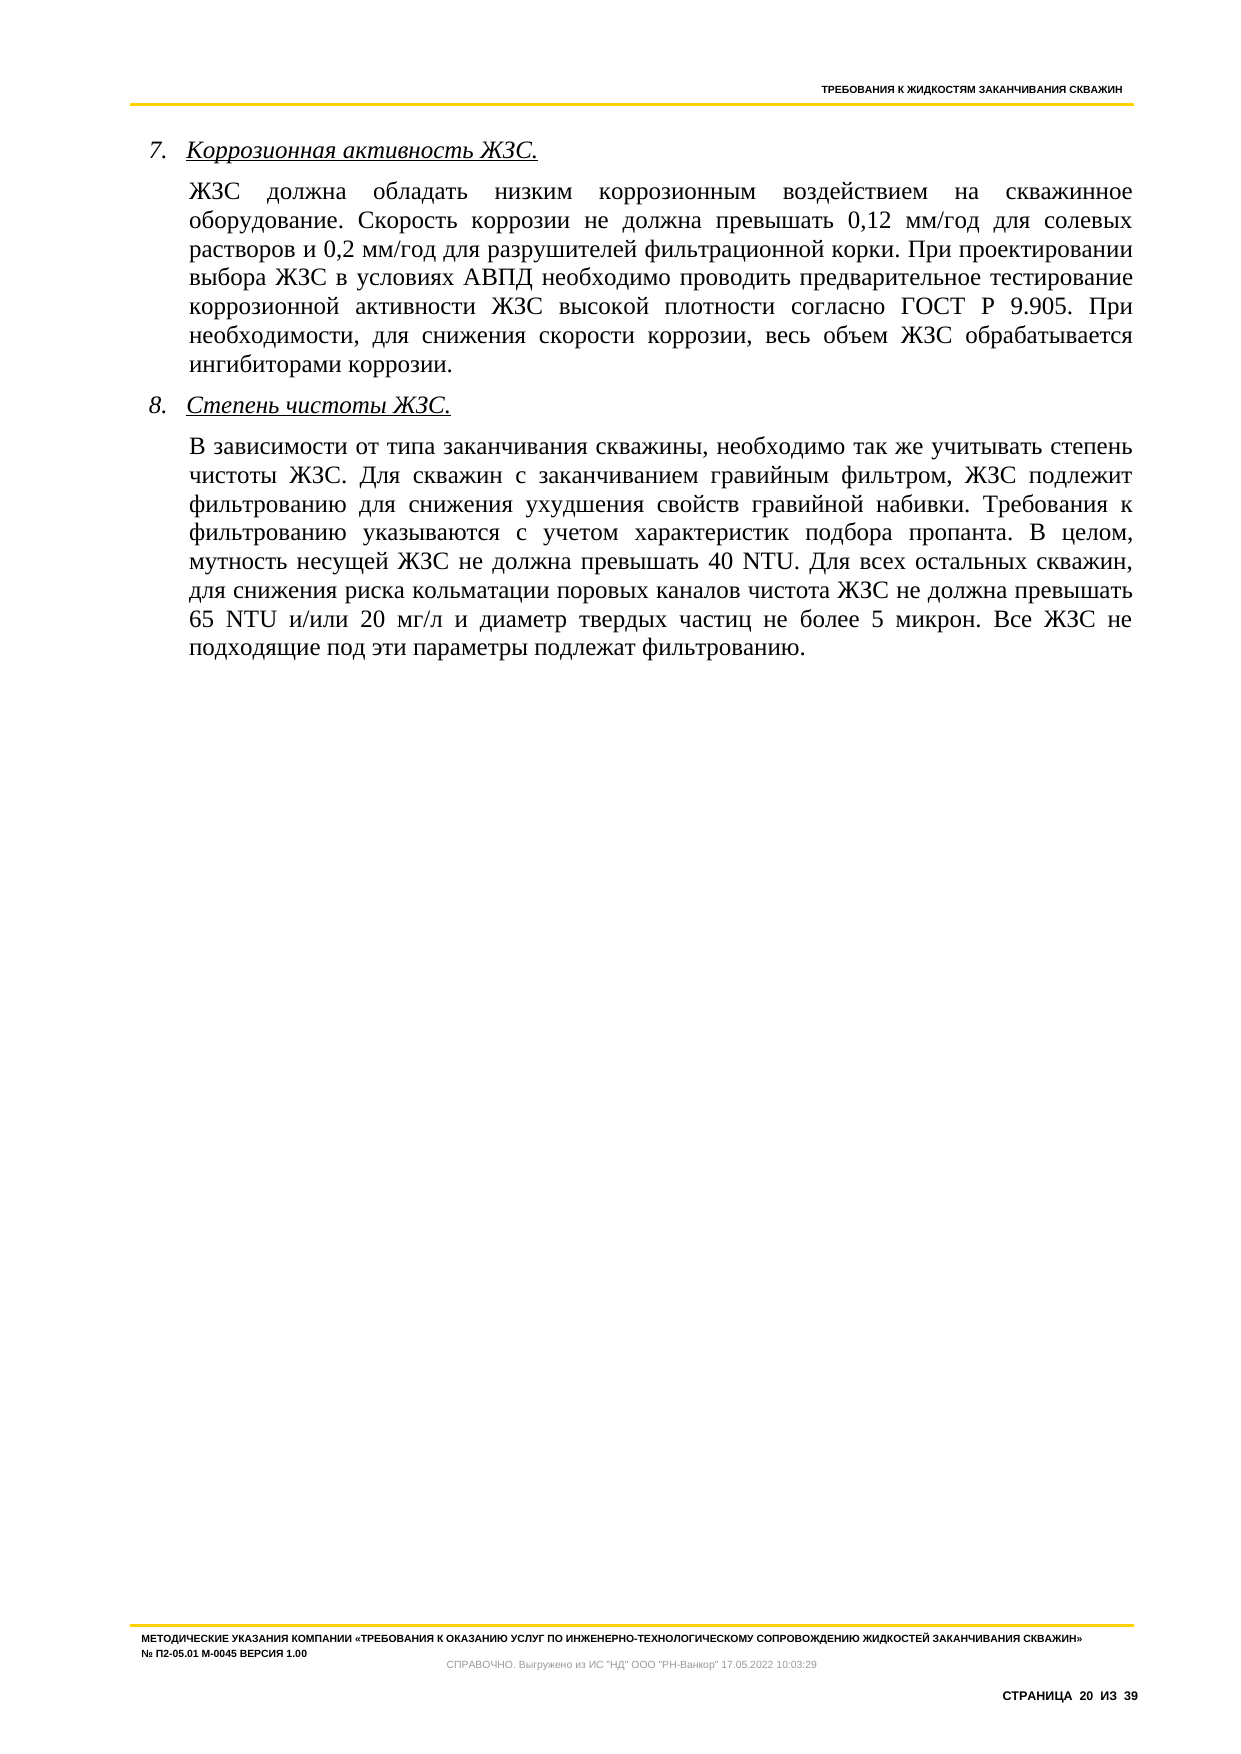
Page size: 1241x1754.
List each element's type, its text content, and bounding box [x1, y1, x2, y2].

list Коррозионная активность ЖЗС. [149, 135, 1134, 164]
list Степень чистоты ЖЗС. [149, 390, 1134, 419]
text В зависимости от типа заканчивания скважины, необходимо так же учитывать степень чистоты ЖЗС. Для скважин с заканчиванием гравийным фильтром, ЖЗС подлежит фильтрованию для снижения ухудшения свойств гравийной набивки. Требования к фильтрованию указываются с учетом характеристик подбора пропанта. В целом, мутность несущей ЖЗС не должна превышать 40 NTU. Для всех остальных скважин, для снижения риска кольматации поровых каналов чистота ЖЗС не должна превышать 65 NTU и/или 20 мг/л и диаметр твердых частиц не более 5 микрон. Все ЖЗС не подходящие под эти параметры подлежат фильтрованию. [189, 431, 1134, 661]
text ЖЗС должна обладать низким коррозионным воздействием на скважинное оборудование. Скорость коррозии не должна превышать 0,12 мм/год для солевых растворов и 0,2 мм/год для разрушителей фильтрационной корки. При проектировании выбора ЖЗС в условиях АВПД необходимо проводить предварительное тестирование коррозионной активности ЖЗС высокой плотности согласно ГОСТ Р 9.905. При необходимости, для снижения скорости коррозии, весь объем ЖЗС обрабатывается ингибиторами коррозии. [189, 176, 1134, 377]
